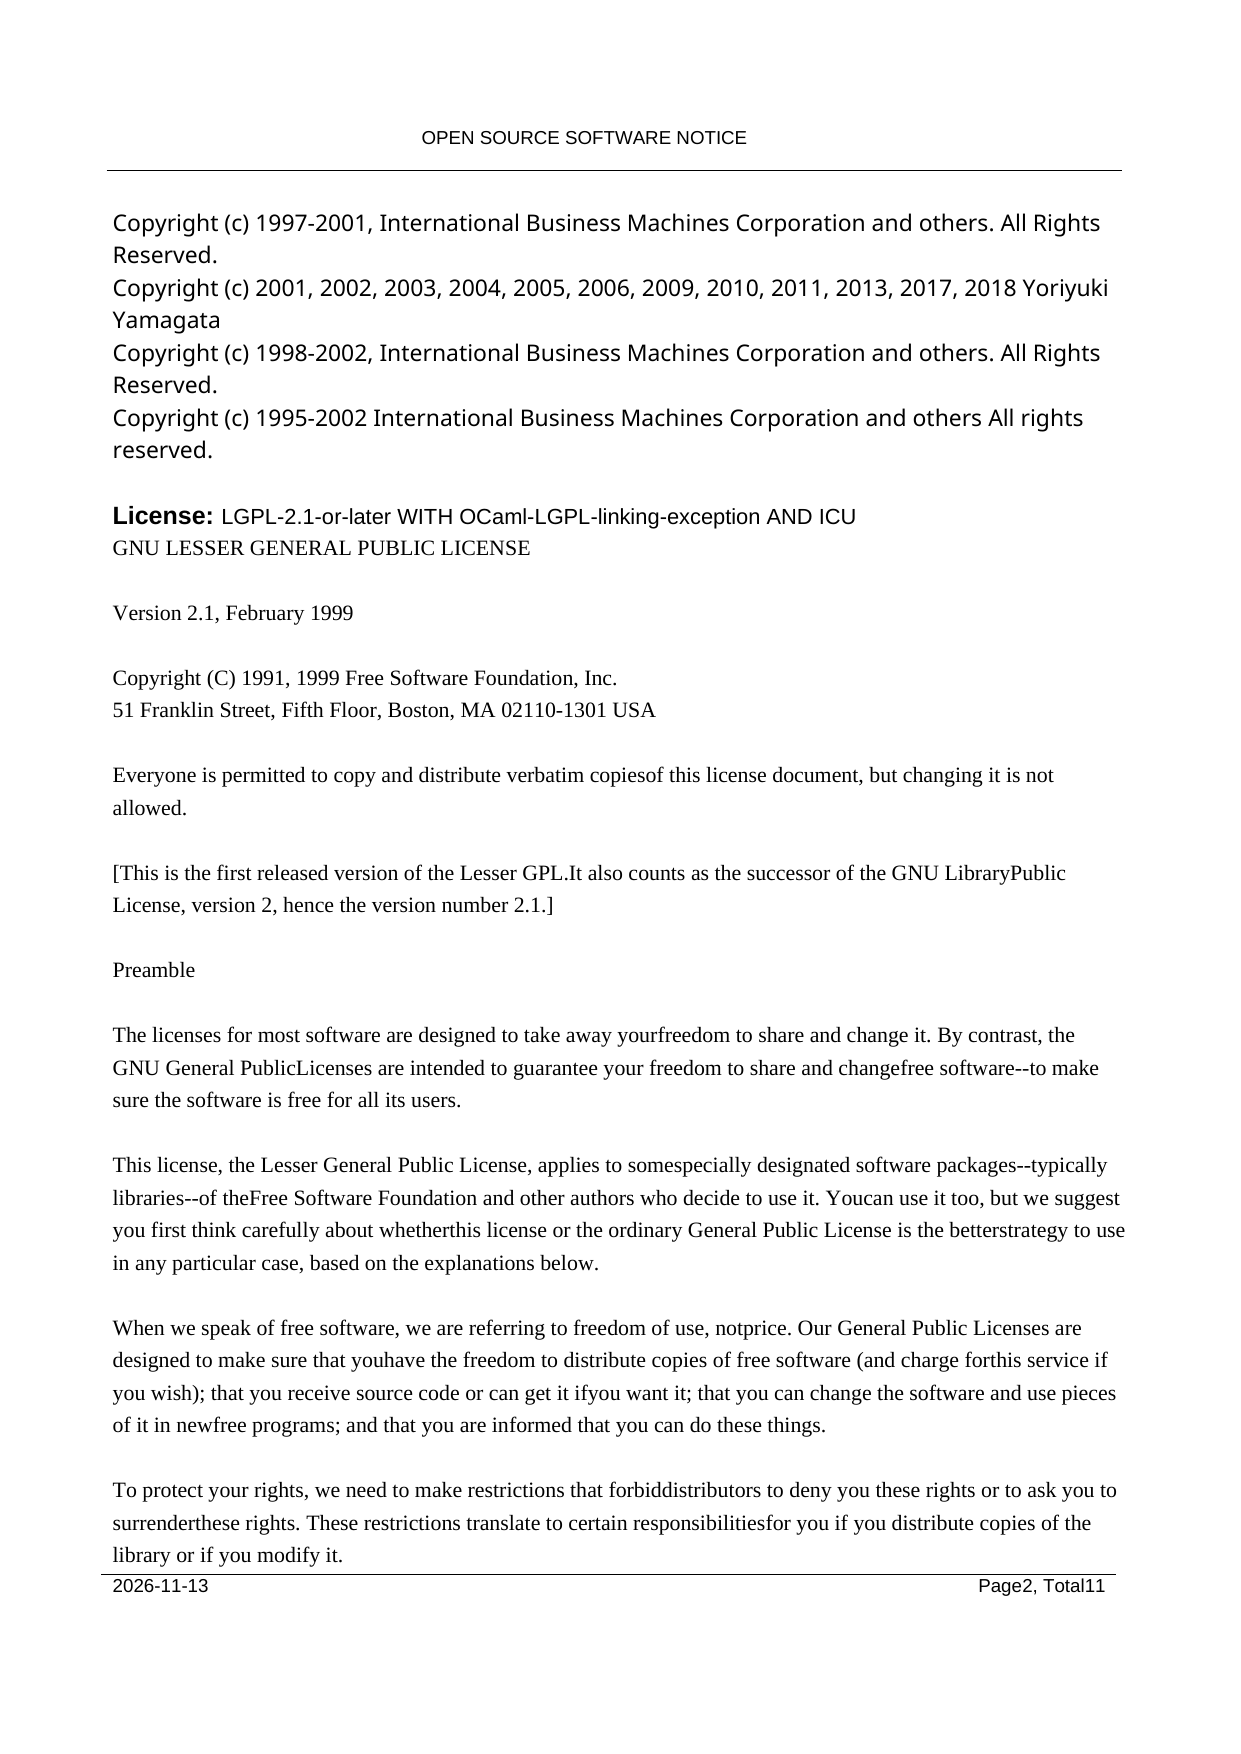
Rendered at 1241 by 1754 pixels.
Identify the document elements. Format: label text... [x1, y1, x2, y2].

text Version 2.1, February 1999 [112, 596, 1128, 629]
text [This is the first released version of the Lesser GPL.It also counts as the successor of the GNU LibraryPublic License, version 2, hence the version number 2.1.] [112, 856, 1128, 921]
text When we speak of free software, we are referring to freedom of use, notprice. Our General Public Licenses are designed to make sure that youhave the freedom to distribute copies of free software (and charge forthis service if you wish); that you receive source code or can get it ifyou want it; that you can change the software and use pieces of it in newfree programs; and that you are informed that you can do these things. [112, 1311, 1128, 1441]
text To protect your rights, we need to make restrictions that forbiddistributors to deny you these rights or to ask you to surrenderthese rights. These restrictions translate to certain responsibilitiesfor you if you distribute copies of the library or if you modify it. [112, 1474, 1128, 1571]
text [112, 206, 1128, 499]
text The licenses for most software are designed to take away yourfreedom to share and change it. By contrast, the GNU General PublicLicenses are intended to guarantee your freedom to share and changefree software--to make sure the software is free for all its users. [112, 1019, 1128, 1116]
text This license, the Lesser General Public License, applies to somespecially designated software packages--typically libraries--of theFree Software Foundation and other authors who decide to use it. Youcan use it too, but we suggest you first think carefully about whetherthis license or the ordinary General Public License is the betterstrategy to use in any particular case, based on the explanations below. [112, 1149, 1128, 1279]
text Preamble [112, 954, 1128, 986]
text 51 Franklin Street, Fifth Floor, Boston, MA 02110-1301 USA [112, 694, 1128, 726]
text GNU LESSER GENERAL PUBLIC LICENSE [112, 531, 1128, 564]
text License: LGPL-2.1-or-later WITH OCaml-LGPL-linking-exception AND ICU [112, 499, 1128, 531]
text Copyright (C) 1991, 1999 Free Software Foundation, Inc. [112, 661, 1128, 694]
text Everyone is permitted to copy and distribute verbatim copiesof this license document, but changing it is not allowed. [112, 759, 1128, 824]
